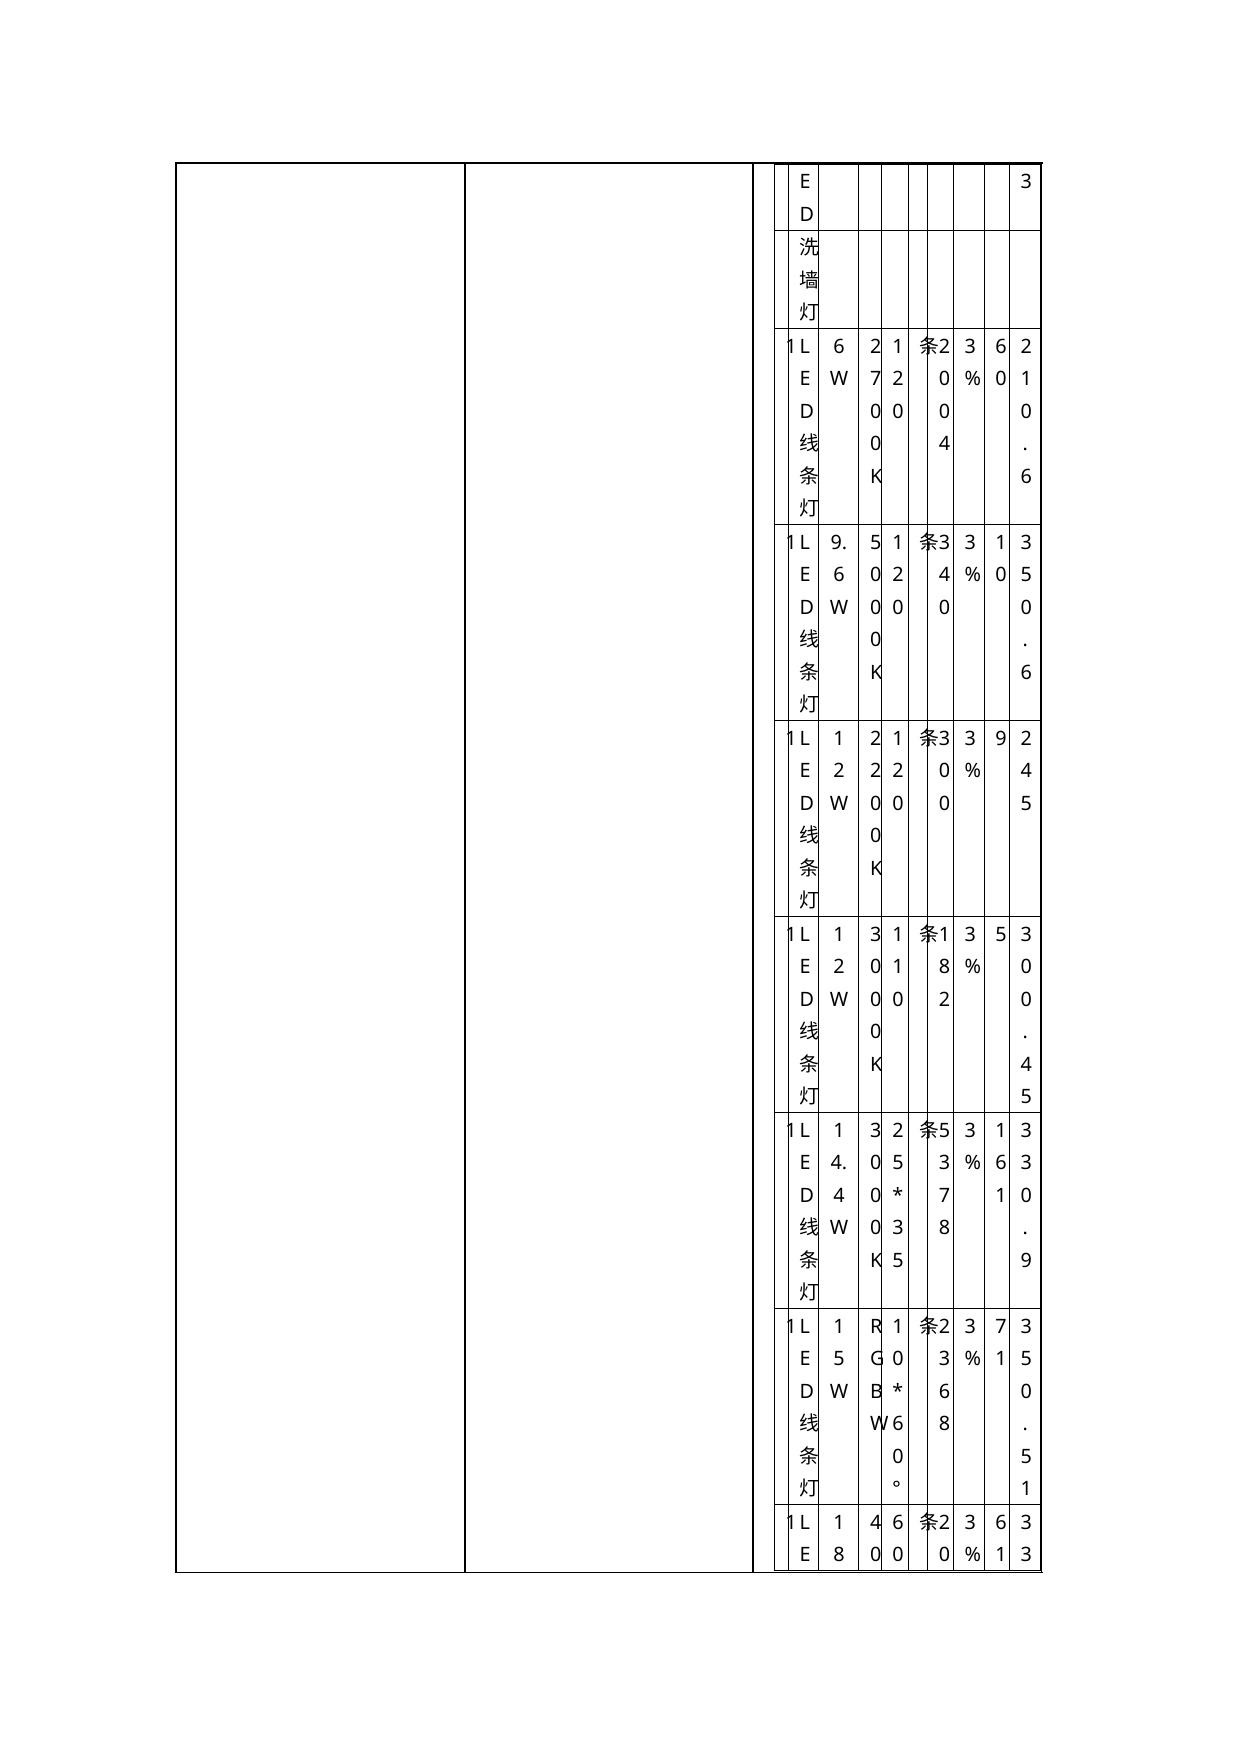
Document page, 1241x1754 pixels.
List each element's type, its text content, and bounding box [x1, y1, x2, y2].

table_cell [819, 721, 858, 916]
table_cell [954, 231, 984, 328]
table_cell [1010, 525, 1040, 720]
table_cell [859, 1505, 881, 1570]
table_cell [819, 525, 858, 720]
table_cell [882, 721, 908, 916]
table_cell [954, 525, 984, 720]
table_cell [985, 329, 1009, 524]
table_cell [859, 1113, 881, 1308]
table_cell [909, 1505, 927, 1570]
table_cell [928, 231, 953, 328]
table_cell [789, 917, 818, 1112]
table_cell [985, 525, 1009, 720]
table_cell [859, 917, 881, 1112]
table_cell [909, 165, 927, 230]
table_cell [954, 1113, 984, 1308]
table_cell [789, 231, 818, 328]
table_cell [775, 1309, 788, 1504]
table_cell [985, 721, 1009, 916]
table_cell [882, 165, 908, 230]
table_cell [466, 164, 752, 1571]
table_cell [928, 525, 953, 720]
table_cell [1010, 917, 1040, 1112]
table_cell [789, 1505, 818, 1570]
table_cell [928, 917, 953, 1112]
table_cell [1010, 1113, 1040, 1308]
table_cell [882, 525, 908, 720]
table_cell [909, 329, 927, 524]
table_cell [775, 231, 788, 328]
table_cell [819, 165, 858, 230]
table_cell [859, 165, 881, 230]
table_cell [789, 721, 818, 916]
table_cell [877, 863, 881, 873]
table_cell [874, 1385, 881, 1391]
table_cell [882, 231, 908, 328]
table_cell [877, 471, 881, 481]
table_cell [954, 917, 984, 1112]
table_cell [1010, 721, 1040, 916]
table_cell [819, 329, 858, 524]
table_cell [775, 917, 788, 1112]
table_cell [775, 525, 788, 720]
table_cell [985, 165, 1009, 230]
table_cell [985, 231, 1009, 328]
table_cell [882, 1505, 908, 1570]
table_cell [873, 1352, 881, 1364]
table_cell [954, 1505, 984, 1570]
table_cell [877, 1059, 881, 1069]
table_cell [819, 1505, 858, 1570]
table_cell [877, 667, 881, 677]
table_cell [909, 1113, 927, 1308]
table_cell [985, 917, 1009, 1112]
table_cell 5 [177, 164, 464, 1571]
table_cell [985, 1309, 1009, 1504]
table_cell [909, 721, 927, 916]
table_cell [859, 329, 881, 524]
table_cell [1010, 1309, 1040, 1504]
table_cell [819, 917, 858, 1112]
table_cell [882, 917, 908, 1112]
table_cell [1010, 165, 1040, 230]
table_cell [819, 1309, 858, 1504]
table_cell [928, 1113, 953, 1308]
table_cell [954, 165, 984, 230]
table_cell [775, 721, 788, 916]
table_cell [882, 329, 908, 524]
table_cell [775, 329, 788, 524]
table_cell [819, 1113, 858, 1308]
table_cell [909, 1309, 927, 1504]
table_cell [789, 1309, 818, 1504]
table_cell [775, 165, 788, 230]
table_cell [882, 1113, 908, 1308]
table_cell [928, 165, 953, 230]
table_cell [909, 917, 927, 1112]
table_cell [819, 231, 858, 328]
table_cell [775, 1113, 788, 1308]
table_cell [928, 1505, 953, 1570]
table_cell [754, 164, 774, 1571]
table_cell [789, 1113, 818, 1308]
table_cell [909, 231, 927, 328]
table_cell [985, 1505, 1009, 1570]
table_cell [789, 165, 818, 230]
table_cell [928, 1309, 953, 1504]
table_cell [954, 721, 984, 916]
table_cell [859, 1309, 881, 1504]
table_cell [928, 329, 953, 524]
table_cell [909, 525, 927, 720]
table_cell [928, 721, 953, 916]
table_cell [1010, 231, 1040, 328]
table_cell [789, 329, 818, 524]
table_cell [882, 1309, 908, 1504]
table_cell [954, 329, 984, 524]
table_cell [859, 231, 881, 328]
table_cell [859, 525, 881, 720]
table_cell [789, 525, 818, 720]
table_cell [877, 1255, 881, 1265]
table_cell [1010, 1505, 1040, 1570]
table_cell [859, 721, 881, 916]
table_cell [954, 1309, 984, 1504]
table_cell [1010, 329, 1040, 524]
table_cell [775, 1505, 788, 1570]
table_cell [985, 1113, 1009, 1308]
